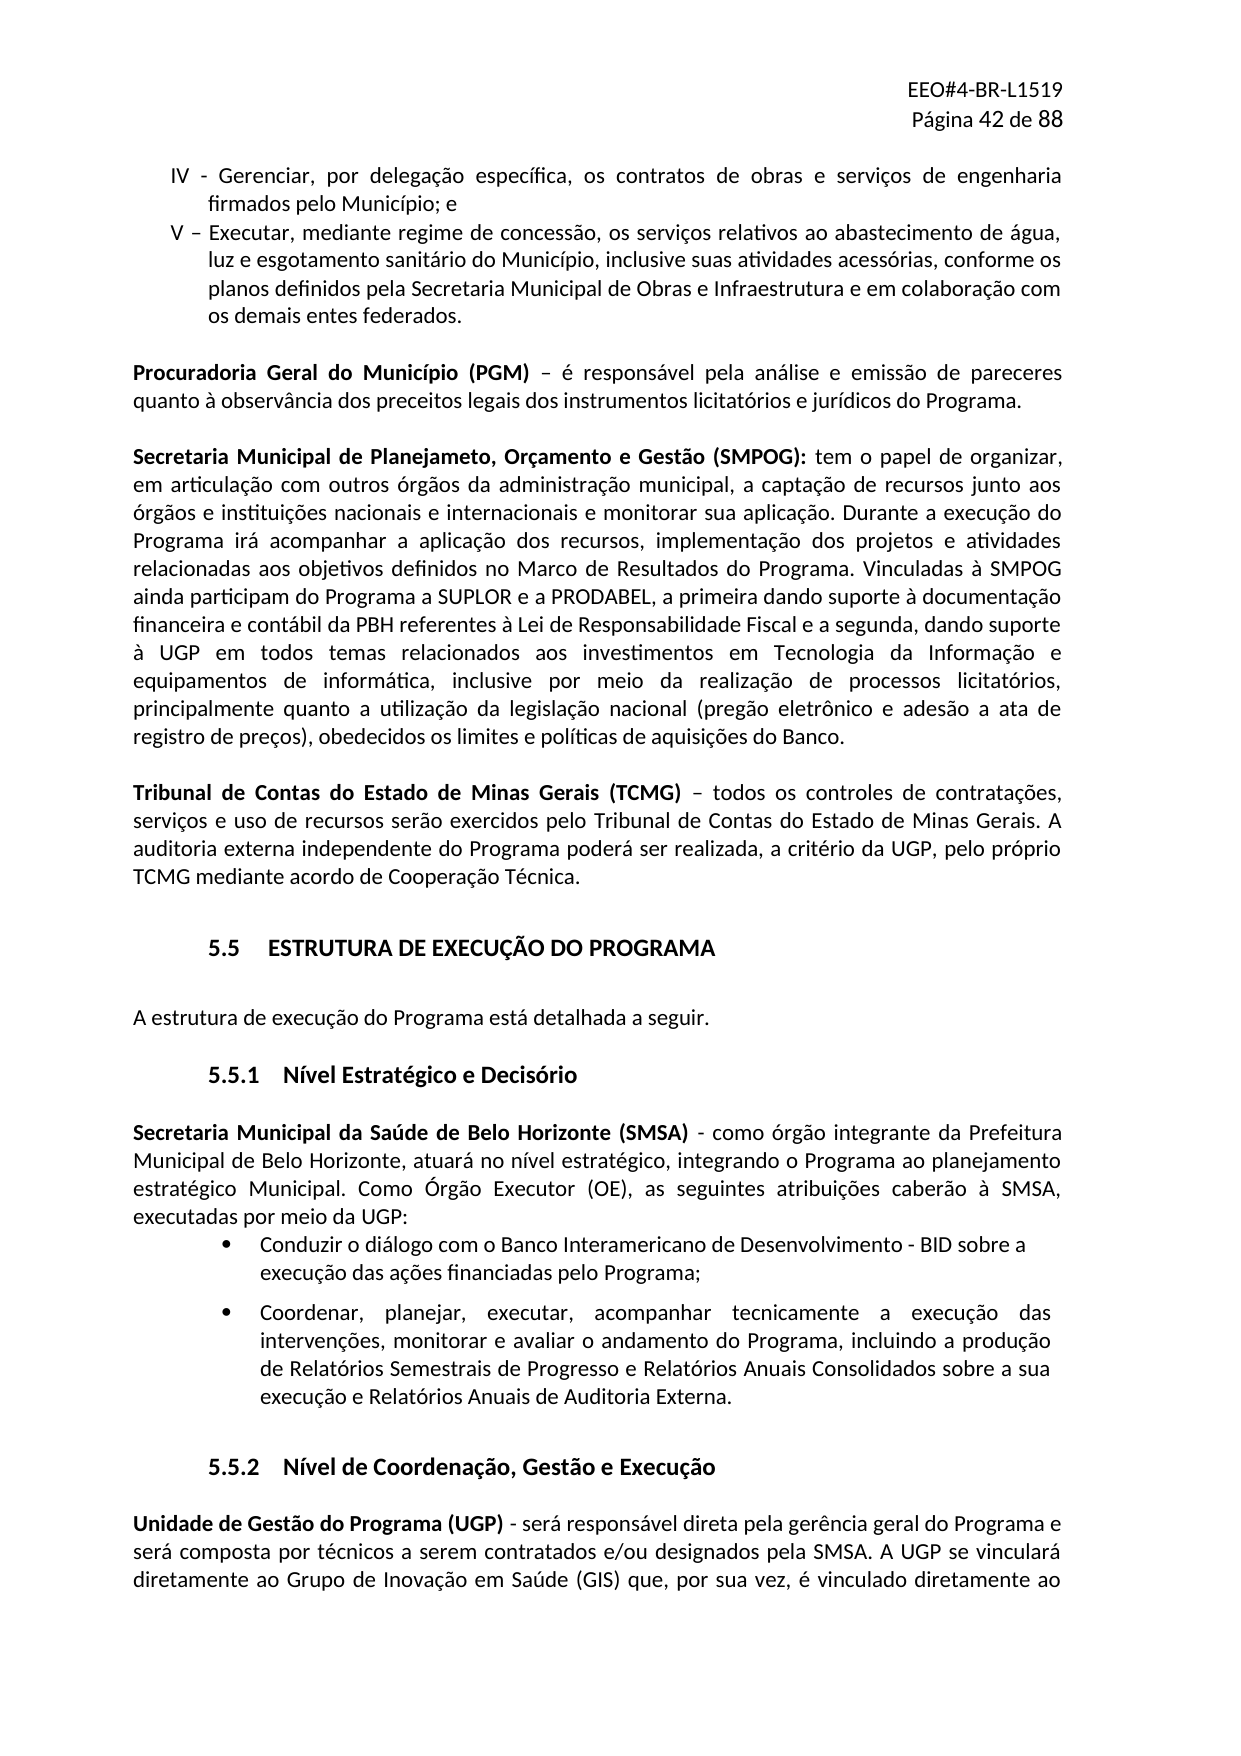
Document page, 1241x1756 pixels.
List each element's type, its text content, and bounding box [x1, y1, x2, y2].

text A estrutura de execução do Programa está detalhada a seguir. [133, 1003, 1063, 1031]
subtitle Nível Estratégico e Decisório [208, 1059, 1063, 1090]
subtitle ESTRUTURA DE EXECUÇÃO DO PROGRAMA [208, 932, 1063, 963]
text IV - Gerenciar, por delegação específica, os contratos de obras e serviços de engenharia firmados pelo Município; e [170, 162, 1063, 218]
text V – Executar, mediante regime de concessão, os serviços relativos ao abastecimento de água, luz e esgotamento sanitário do Município, inclusive suas atividades acessórias, conforme os planos definidos pela Secretaria Municipal de Obras e Infraestrutura e em colaboração com os demais entes federados. [170, 218, 1063, 330]
list Coordenar, planejar, executar, acompanhar tecnicamente a execução das intervenções, monitorar e avaliar o andamento do Programa, incluindo a produção de Relatórios Semestrais de Progresso e Relatórios Anuais Consolidados sobre a sua execução e Relatórios Anuais de Auditoria Externa. [222, 1298, 1052, 1410]
text Secretaria Municipal de Planejameto, Orçamento e Gestão (SMPOG): tem o papel de organizar, em articulação com outros órgãos da administração municipal, a captação de recursos junto aos órgãos e instituições nacionais e internacionais e monitorar sua aplicação. Durante a execução do Programa irá acompanhar a aplicação dos recursos, implementação dos projetos e atividades relacionadas aos objetivos definidos no Marco de Resultados do Programa. Vinculadas à SMPOG ainda participam do Programa a SUPLOR e a PRODABEL, a primeira dando suporte à documentação financeira e contábil da PBH referentes à Lei de Responsabilidade Fiscal e a segunda, dando suporte à UGP em todos temas relacionados aos investimentos em Tecnologia da Informação e equipamentos de informática, inclusive por meio da realização de processos licitatórios, principalmente quanto a utilização da legislação nacional (pregão eletrônico e adesão a ata de registro de preços), obedecidos os limites e políticas de aquisições do Banco. [133, 442, 1063, 750]
text Procuradoria Geral do Município (PGM) – é responsável pela análise e emissão de pareceres quanto à observância dos preceitos legais dos instrumentos licitatórios e jurídicos do Programa. [133, 358, 1063, 414]
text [133, 1509, 1063, 1593]
list Conduzir o diálogo com o Banco Interamericano de Desenvolvimento - BID sobre a execução das ações financiadas pelo Programa; [222, 1230, 1052, 1286]
text Secretaria Municipal da Saúde de Belo Horizonte (SMSA) - como órgão integrante da Prefeitura Municipal de Belo Horizonte, atuará no nível estratégico, integrando o Programa ao planejamento estratégico Municipal. Como Órgão Executor (OE), as seguintes atribuições caberão à SMSA, executadas por meio da UGP: [133, 1118, 1063, 1230]
text Tribunal de Contas do Estado de Minas Gerais (TCMG) – todos os controles de contratações, serviços e uso de recursos serão exercidos pelo Tribunal de Contas do Estado de Minas Gerais. A auditoria externa independente do Programa poderá ser realizada, a critério da UGP, pelo próprio TCMG mediante acordo de Cooperação Técnica. [133, 778, 1063, 890]
subtitle Nível de Coordenação, Gestão e Execução [208, 1451, 1063, 1481]
